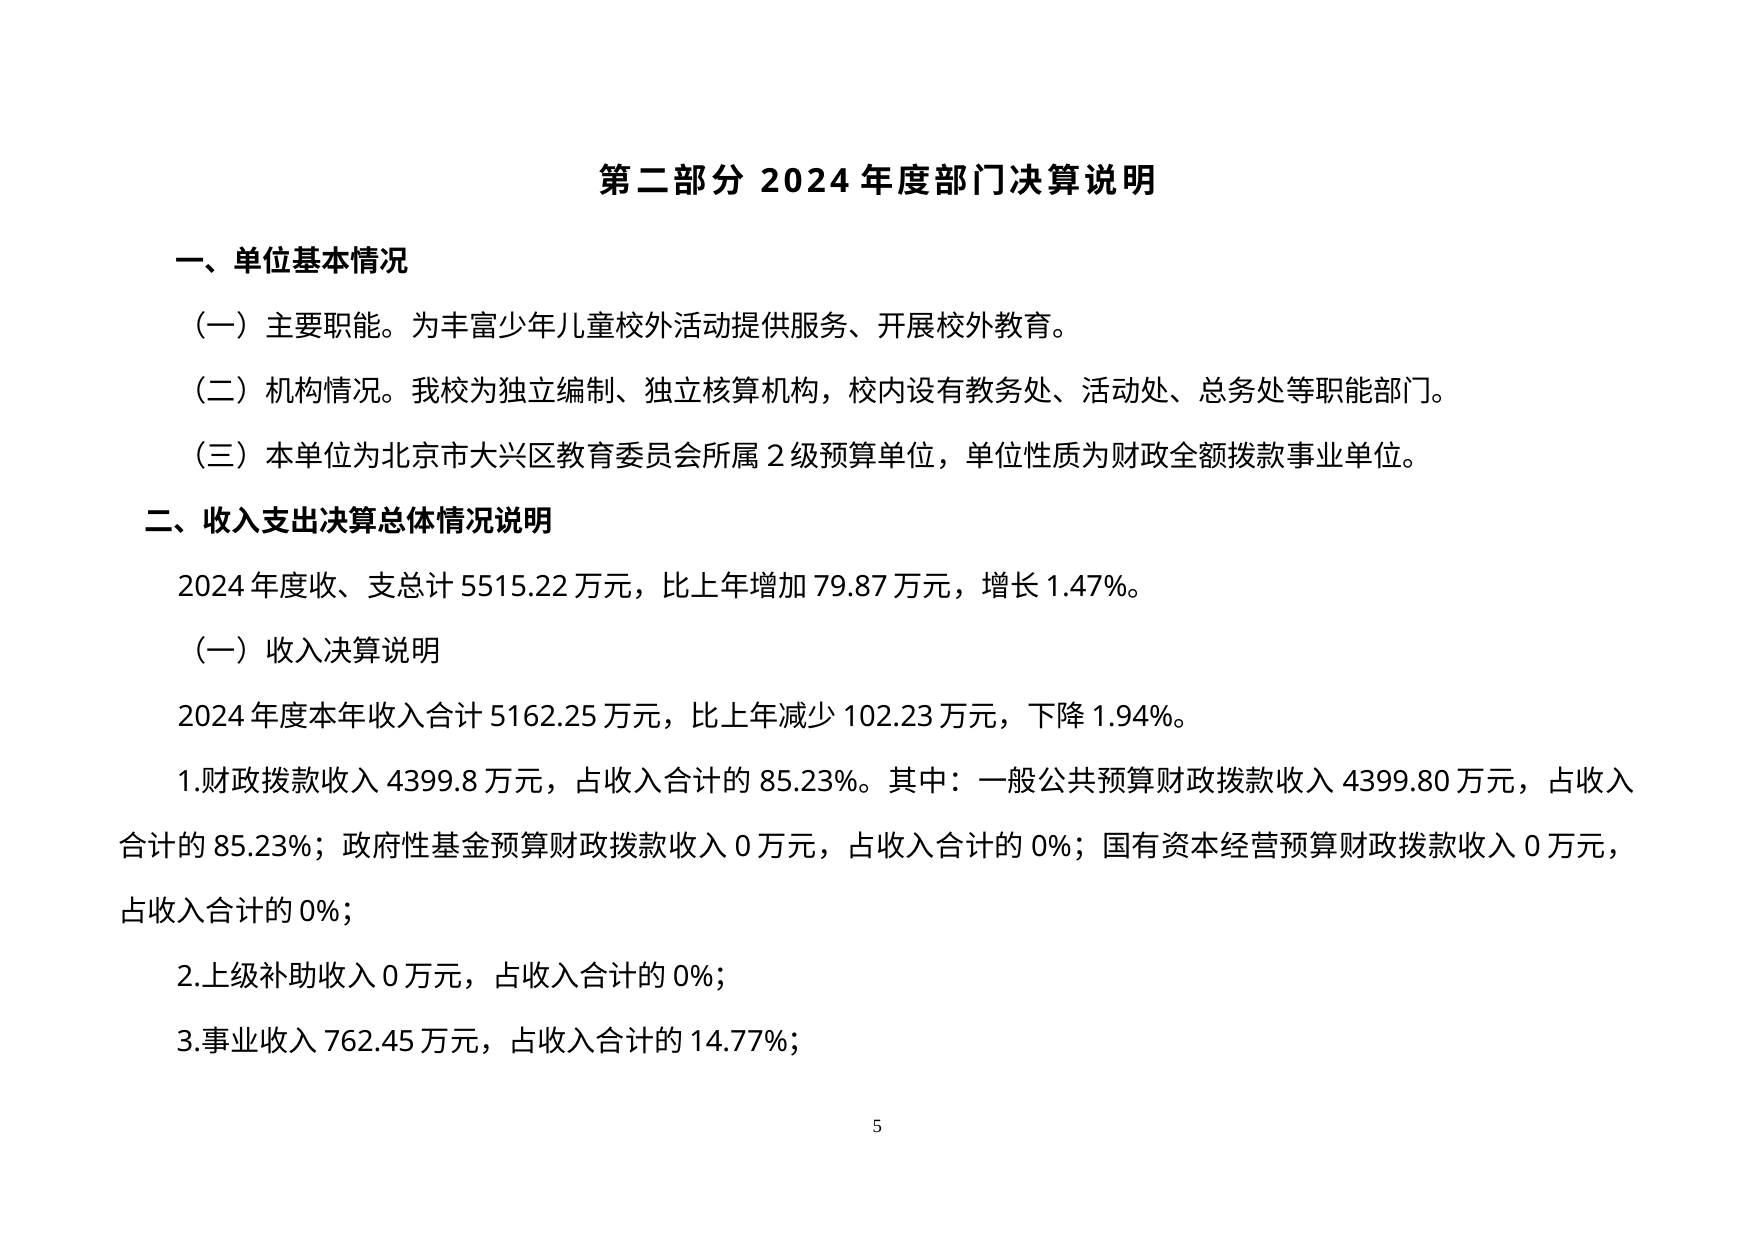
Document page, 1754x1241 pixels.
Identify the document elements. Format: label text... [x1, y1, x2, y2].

text 2024年度收、支总计5515.22万元，比上年增加79.87万元，增长1.47%。 [118, 552, 1636, 617]
text （二）机构情况。我校为独立编制、独立核算机构，校内设有教务处、活动处、总务处等职能部门。 [118, 357, 1636, 422]
text 第二部分 2024年度部门决算说明 [118, 145, 1636, 210]
text （一）收入决算说明 [118, 617, 1636, 682]
text 一、单位基本情况 [118, 227, 1636, 292]
text （一）主要职能。为丰富少年儿童校外活动提供服务、开展校外教育。 [118, 292, 1636, 357]
list 2.上级补助收入0万元，占收入合计的0%； [118, 942, 1636, 1007]
text （三）本单位为北京市大兴区教育委员会所属２级预算单位，单位性质为财政全额拨款事业单位。 [118, 422, 1636, 487]
text 二、收入支出决算总体情况说明 [118, 487, 1636, 552]
list 3.事业收入762.45万元，占收入合计的14.77%； [118, 1007, 1636, 1072]
text 2024年度本年收入合计5162.25万元，比上年减少102.23万元，下降1.94%。 [118, 682, 1636, 747]
list 1.财政拨款收入4399.8万元，占收入合计的85.23%。其中：一般公共预算财政拨款收入4399.80万元，占收入合计的85.23%；政府性基金预算财政拨款收入0万元，占收入合计的0%；国有资本经营预算财政拨款收入0万元，占收入合计的0%； [118, 747, 1636, 942]
